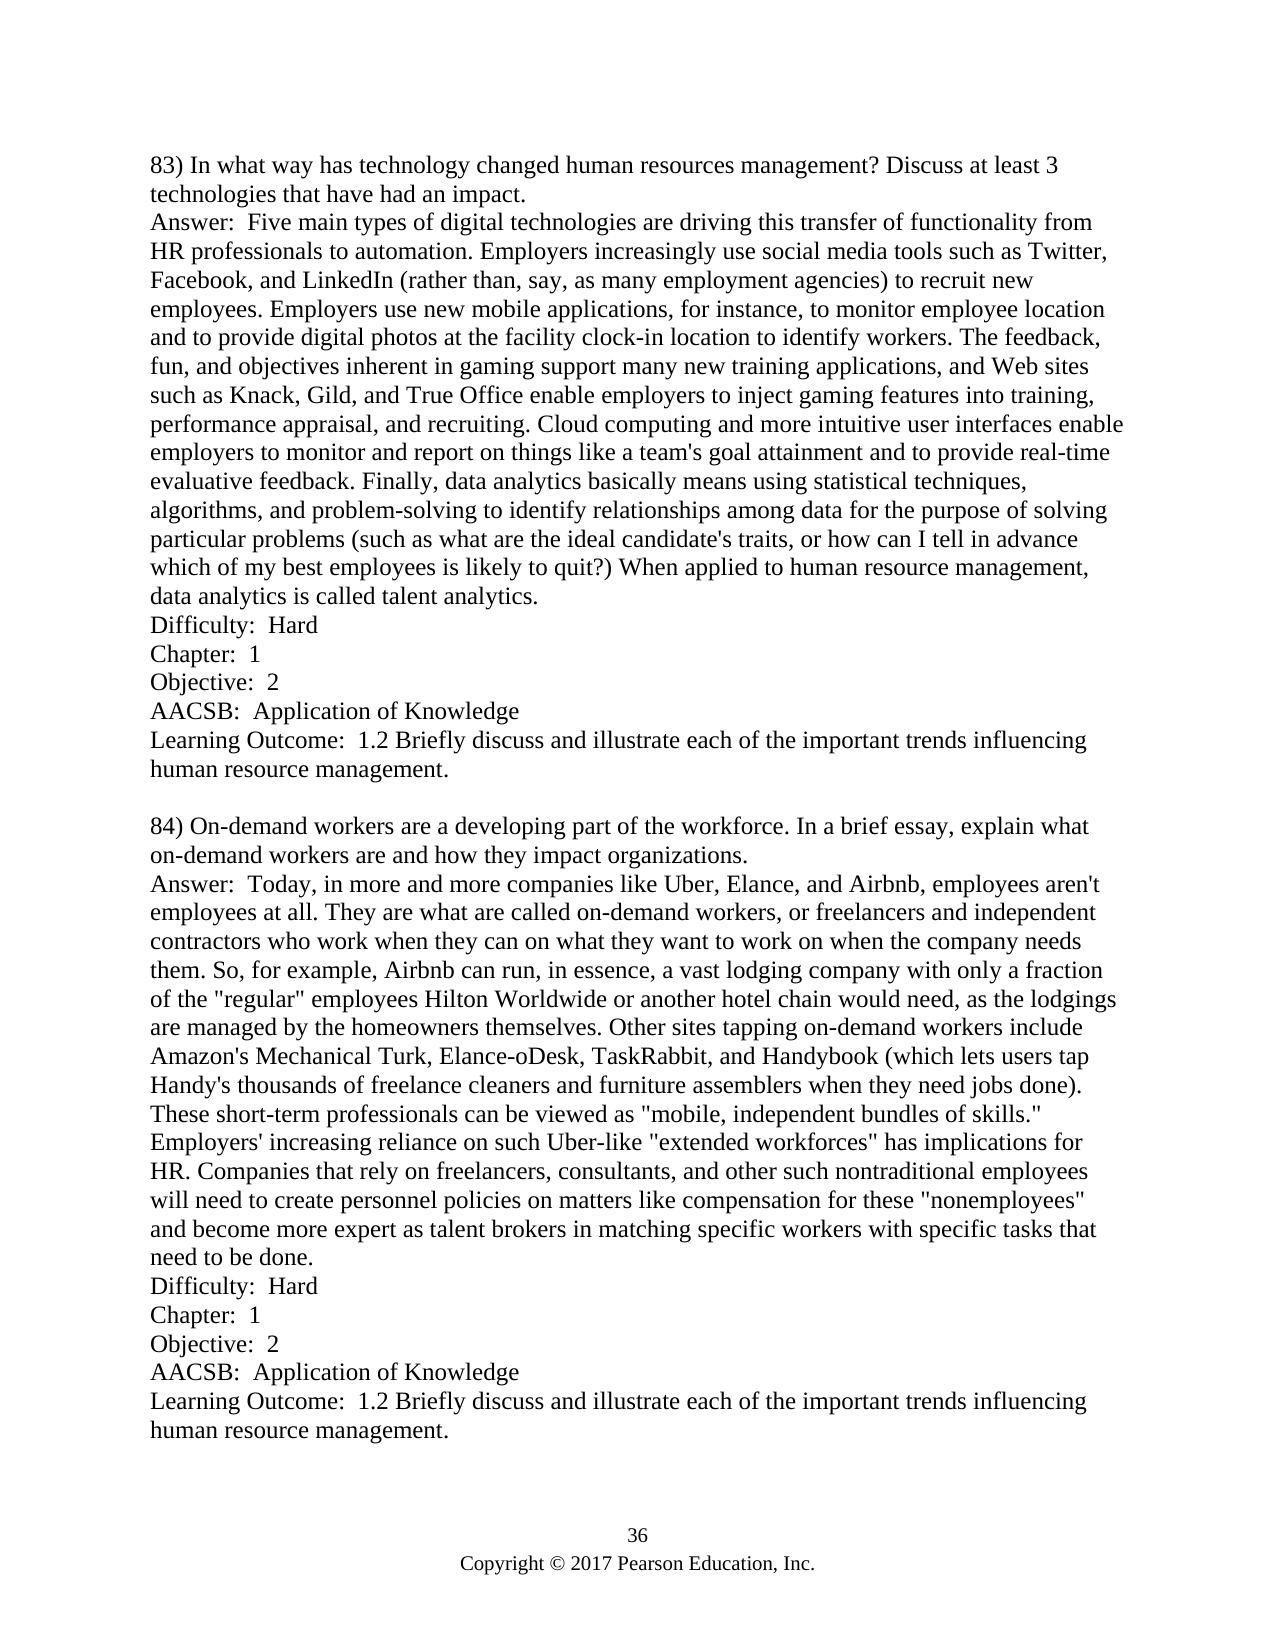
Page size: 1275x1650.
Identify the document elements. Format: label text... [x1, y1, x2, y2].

text Learning Outcome: 1.2 Briefly discuss and illustrate each of the important trends influencing human resource management. [150, 725, 1125, 782]
text 84) On-demand workers are a developing part of the workforce. In a brief essay, explain what on-demand workers are and how they impact organizations. [150, 811, 1125, 869]
text Answer: Five main types of digital technologies are driving this transfer of functionality from HR professionals to automation. Employers increasingly use social media tools such as Twitter, Facebook, and LinkedIn (rather than, say, as many employment agencies) to recruit new employees. Employers use new mobile applications, for instance, to monitor employee location and to provide digital photos at the facility clock-in location to identify workers. The feedback, fun, and objectives inherent in gaming support many new training applications, and Web sites such as Knack, Gild, and True Office enable employers to inject gaming features into training, performance appraisal, and recruiting. Cloud computing and more intuitive user interfaces enable employers to monitor and report on things like a team's goal attainment and to provide real-time evaluative feedback. Finally, data analytics basically means using statistical techniques, algorithms, and problem-solving to identify relationships among data for the purpose of solving particular problems (such as what are the ideal candidate's traits, or how can I tell in advance which of my best employees is likely to quit?) When applied to human resource management, data analytics is called talent analytics. [150, 207, 1125, 610]
text Objective: 2 [150, 1329, 1125, 1357]
text AACSB: Application of Knowledge [150, 1357, 1125, 1386]
text 83) In what way has technology changed human resources management? Discuss at least 3 technologies that have had an impact. [150, 150, 1125, 207]
text Chapter: 1 [150, 639, 1125, 667]
text Difficulty: Hard [150, 1271, 1125, 1300]
text Learning Outcome: 1.2 Briefly discuss and illustrate each of the important trends influencing human resource management. [150, 1386, 1125, 1444]
text Objective: 2 [150, 667, 1125, 696]
text Chapter: 1 [150, 1300, 1125, 1329]
text Difficulty: Hard [150, 610, 1125, 639]
text Answer: Today, in more and more companies like Uber, Elance, and Airbnb, employees aren't employees at all. They are what are called on-demand workers, or freelancers and independent contractors who work when they can on what they want to work on when the company needs them. So, for example, Airbnb can run, in essence, a vast lodging company with only a fraction of the "regular" employees Hilton Worldwide or another hotel chain would need, as the lodgings are managed by the homeowners themselves. Other sites tapping on-demand workers include Amazon's Mechanical Turk, Elance-oDesk, TaskRabbit, and Handybook (which lets users tap Handy's thousands of freelance cleaners and furniture assemblers when they need jobs done). These short-term professionals can be viewed as "mobile, independent bundles of skills." Employers' increasing reliance on such Uber-like "extended workforces" has implications for HR. Companies that rely on freelancers, consultants, and other such nontraditional employees will need to create personnel policies on matters like compensation for these "nonemployees" and become more expert as talent brokers in matching specific workers with specific tasks that need to be done. [150, 869, 1125, 1271]
text AACSB: Application of Knowledge [150, 696, 1125, 725]
